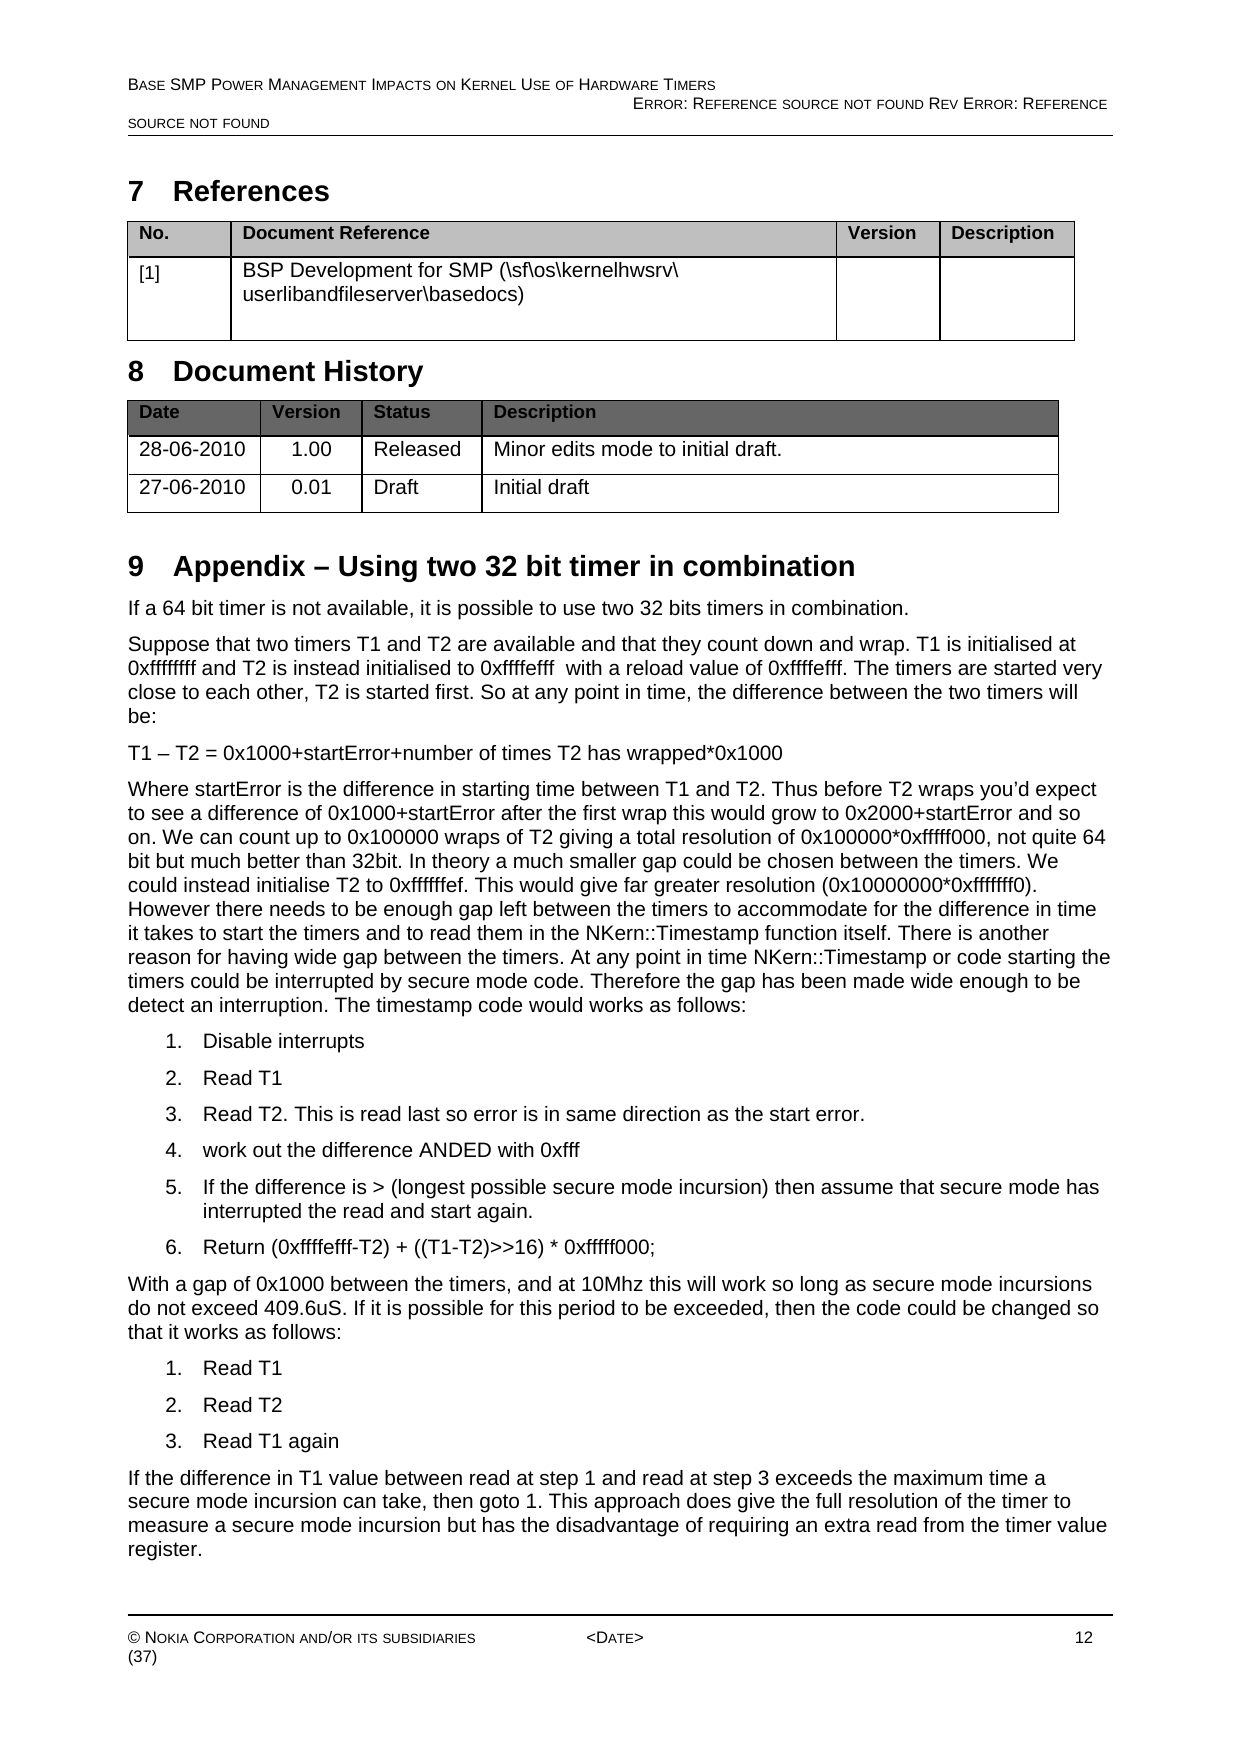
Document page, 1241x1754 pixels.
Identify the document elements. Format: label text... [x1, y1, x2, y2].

list Read T1 again [165, 1429, 1113, 1453]
table_header Description [941, 222, 1074, 256]
table_header No. [128, 222, 230, 256]
list Read T2 [165, 1392, 1113, 1416]
table_header Document Reference [232, 222, 836, 256]
table_header Status [363, 401, 481, 435]
list Read T1 [165, 1065, 1113, 1089]
table_cell Draft [363, 475, 481, 511]
text With a gap of 0x1000 between the timers, and at 10Mhz this will work so long as secure mode incursions do not exceed 409.6uS. If it is possible for this period to be exceeded, then the code could be changed so that it works as follows: [128, 1272, 1113, 1343]
text Where startError is the difference in starting time between T1 and T2. Thus before T2 wraps you’d expect to see a difference of 0x1000+startError after the first wrap this would grow to 0x2000+startError and so on. We can count up to 0x100000 wraps of T2 giving a total resolution of 0x100000*0xfffff000, not quite 64 bit but much better than 32bit. In theory a much smaller gap could be chosen between the timers. We could instead initialise T2 to 0xffffffef. This would give far greater resolution (0x10000000*0xfffffff0). However there needs to be enough gap left between the timers to accommodate for the difference in time it takes to start the timers and to read them in the NKern::Timestamp function itself. There is another reason for having wide gap between the timers. At any point in time NKern::Timestamp or code starting the timers could be interrupted by secure mode code. Therefore the gap has been made wide enough to be detect an interruption. The timestamp code would works as follows: [128, 777, 1113, 1016]
text If the difference in T1 value between read at step 1 and read at step 3 exceeds the maximum time a secure mode incursion can take, then goto 1. This approach does give the full resolution of the timer to measure a secure mode incursion but has the disadvantage of requiring an extra read from the timer value register. [128, 1465, 1113, 1561]
table_header Date [128, 401, 260, 435]
list Read T1 [165, 1356, 1113, 1380]
table_cell 27-06-2010 [128, 475, 260, 511]
text Suppose that two timers T1 and T2 are available and that they count down and wrap. T1 is initialised at 0xffffffff and T2 is instead initialised to 0xffffefff with a reload value of 0xffffefff. The timers are started very close to each other, T2 is started first. So at any point in time, the difference between the two timers will be: [128, 632, 1113, 728]
text T1 – T2 = 0x1000+startError+number of times T2 has wrapped*0x1000 [128, 740, 1113, 764]
table_cell BSP Development for SMP (\sf\os\kernelhwsrv\userlibandfileserver\basedocs) [232, 258, 836, 340]
table_cell 1.00 [261, 437, 361, 473]
table_header Description [483, 401, 1058, 435]
list If the difference is > (longest possible secure mode incursion) then assume that secure mode has interrupted the read and start again. [165, 1175, 1113, 1223]
list Disable interrupts [165, 1029, 1113, 1053]
list Return (0xffffefff-T2) + ((T1-T2)>>16) * 0xfffff000; [165, 1235, 1113, 1259]
table_cell 28-06-2010 [128, 436, 260, 473]
table_cell 0.01 [261, 475, 361, 511]
table_cell [1] [128, 257, 230, 340]
table_cell [941, 258, 1074, 340]
table_cell Initial draft [483, 475, 1058, 511]
list work out the difference ANDED with 0xfff [165, 1138, 1113, 1162]
table_cell [837, 258, 939, 340]
list Read T2. This is read last so error is in same direction as the start error. [165, 1102, 1113, 1126]
subtitle Document History [128, 354, 1108, 387]
table_header Version [837, 222, 939, 256]
subtitle References [128, 174, 1108, 208]
subtitle Appendix – Using two 32 bit timer in combination [128, 549, 1108, 583]
table_cell Minor edits mode to initial draft. [483, 437, 1058, 473]
text If a 64 bit timer is not available, it is possible to use two 32 bits timers in combination. [128, 596, 1113, 619]
table_cell Released [363, 437, 481, 473]
table_header Version [261, 401, 361, 435]
